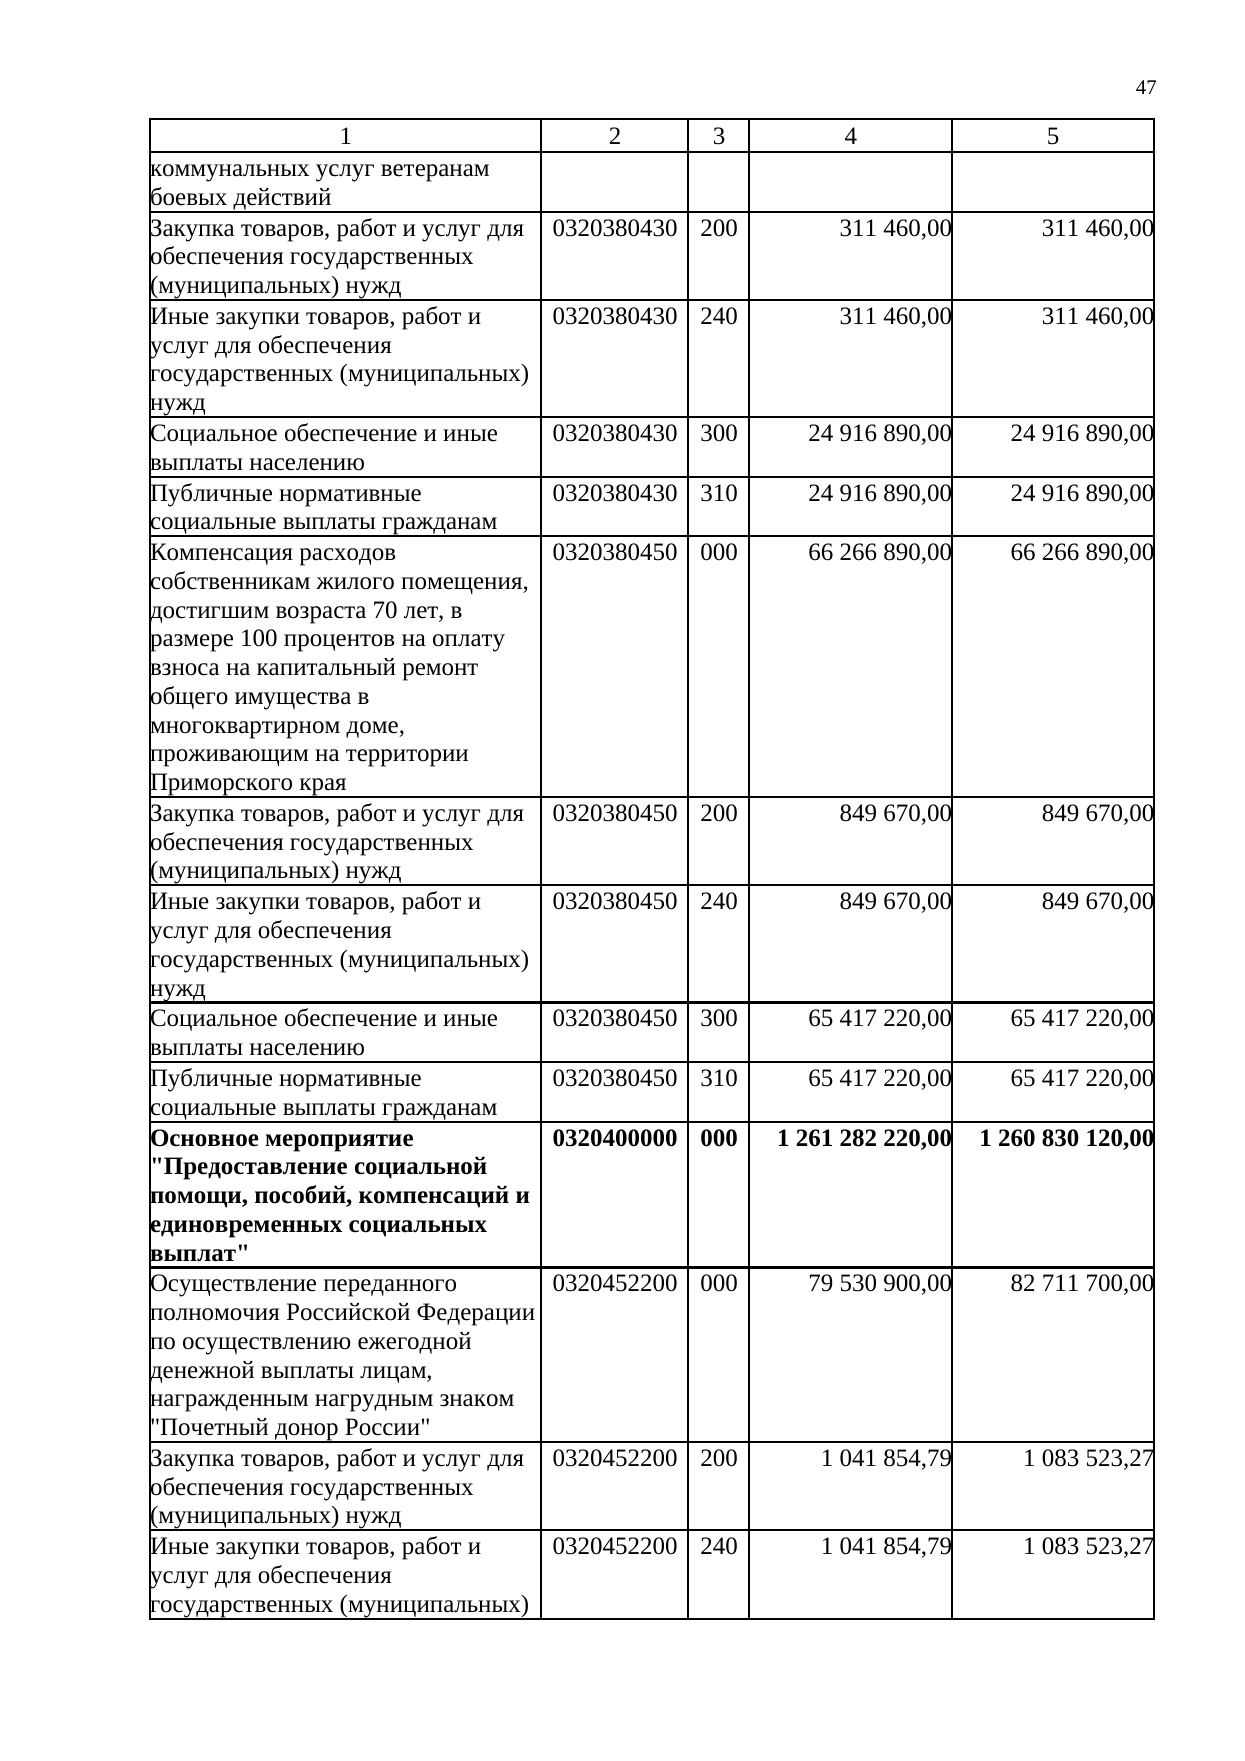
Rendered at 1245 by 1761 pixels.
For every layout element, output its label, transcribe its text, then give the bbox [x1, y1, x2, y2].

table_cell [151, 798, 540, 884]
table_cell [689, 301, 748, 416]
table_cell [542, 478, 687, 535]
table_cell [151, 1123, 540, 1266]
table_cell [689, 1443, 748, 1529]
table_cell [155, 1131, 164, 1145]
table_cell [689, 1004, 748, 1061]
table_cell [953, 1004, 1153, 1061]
table_header 5 [953, 120, 1153, 151]
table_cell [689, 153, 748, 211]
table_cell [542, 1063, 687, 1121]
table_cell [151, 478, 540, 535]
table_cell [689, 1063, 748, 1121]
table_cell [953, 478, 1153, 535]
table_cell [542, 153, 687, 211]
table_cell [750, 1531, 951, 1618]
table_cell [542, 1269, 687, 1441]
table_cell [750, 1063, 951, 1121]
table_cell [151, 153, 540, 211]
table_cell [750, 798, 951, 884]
table_header 2 [542, 120, 687, 151]
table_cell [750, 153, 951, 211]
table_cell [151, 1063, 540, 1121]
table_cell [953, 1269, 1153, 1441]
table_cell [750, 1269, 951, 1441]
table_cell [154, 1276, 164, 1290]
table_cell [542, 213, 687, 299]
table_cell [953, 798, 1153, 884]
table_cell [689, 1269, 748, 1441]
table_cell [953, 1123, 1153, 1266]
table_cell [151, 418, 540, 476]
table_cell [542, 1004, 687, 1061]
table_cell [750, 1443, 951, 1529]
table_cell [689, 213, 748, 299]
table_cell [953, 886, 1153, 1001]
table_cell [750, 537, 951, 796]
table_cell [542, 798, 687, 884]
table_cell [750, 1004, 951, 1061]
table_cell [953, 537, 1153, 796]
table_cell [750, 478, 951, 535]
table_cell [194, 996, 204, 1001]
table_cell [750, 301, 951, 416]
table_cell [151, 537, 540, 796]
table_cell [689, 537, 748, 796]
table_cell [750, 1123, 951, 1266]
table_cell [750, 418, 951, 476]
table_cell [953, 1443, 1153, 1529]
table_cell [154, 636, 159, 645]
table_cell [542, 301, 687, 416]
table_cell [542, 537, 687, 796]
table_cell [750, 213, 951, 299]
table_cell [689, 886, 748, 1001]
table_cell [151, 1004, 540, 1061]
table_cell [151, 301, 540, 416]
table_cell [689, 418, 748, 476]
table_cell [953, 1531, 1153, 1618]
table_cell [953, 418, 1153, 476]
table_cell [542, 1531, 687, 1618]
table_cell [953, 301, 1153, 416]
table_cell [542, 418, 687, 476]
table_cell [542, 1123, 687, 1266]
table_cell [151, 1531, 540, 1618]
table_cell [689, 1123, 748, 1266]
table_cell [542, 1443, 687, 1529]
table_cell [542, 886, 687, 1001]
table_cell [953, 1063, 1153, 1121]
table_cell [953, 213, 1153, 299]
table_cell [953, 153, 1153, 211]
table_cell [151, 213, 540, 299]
table_header 4 [750, 120, 951, 151]
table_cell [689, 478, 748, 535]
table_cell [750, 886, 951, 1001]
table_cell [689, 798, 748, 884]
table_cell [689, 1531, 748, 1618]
table_header 1 [151, 120, 540, 151]
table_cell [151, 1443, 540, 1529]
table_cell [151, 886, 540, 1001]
table_header 3 [689, 120, 748, 151]
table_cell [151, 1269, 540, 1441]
